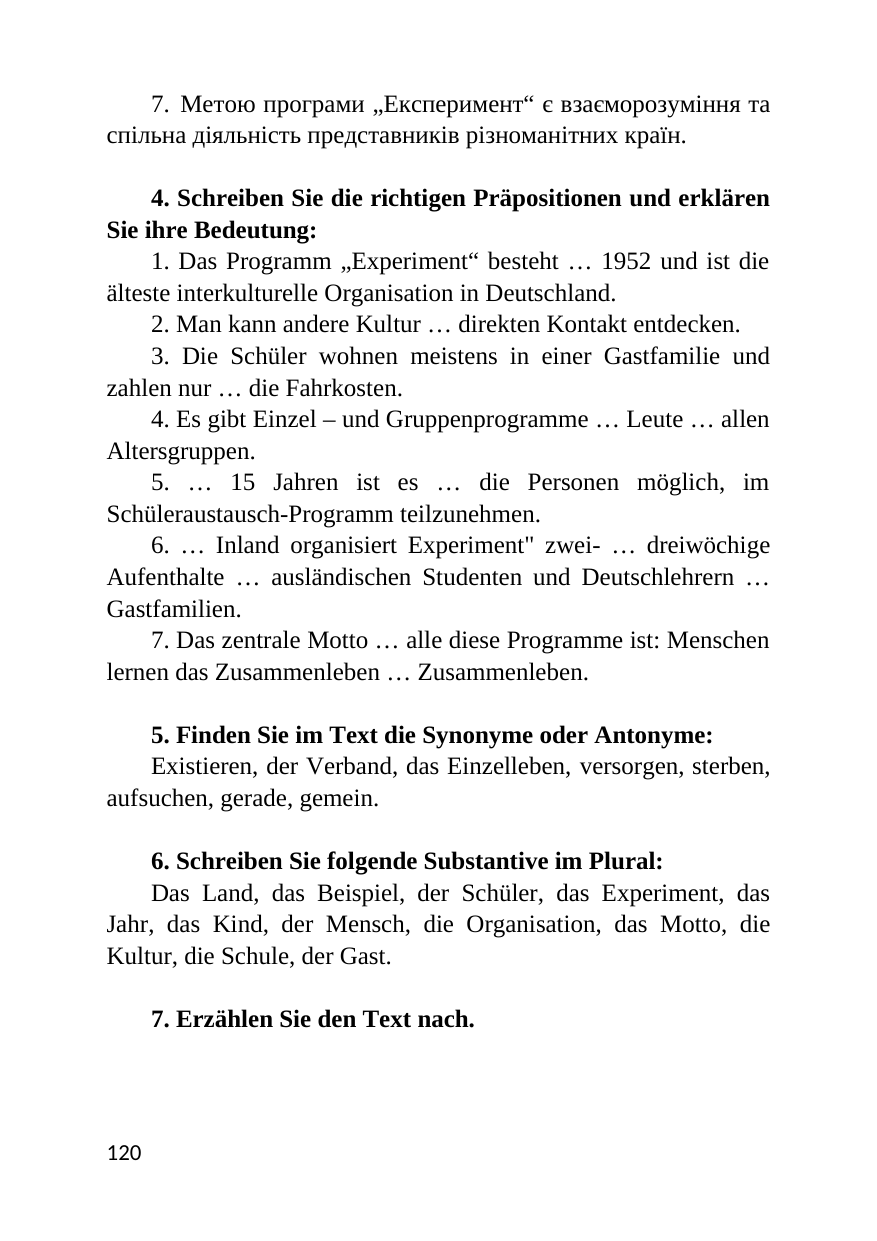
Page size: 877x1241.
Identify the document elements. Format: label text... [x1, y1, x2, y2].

text 7. Erzählen Sie den Text nach. [106, 1004, 771, 1033]
text 1. Das Programm „Experiment“ besteht … 1952 und ist die älteste interkulturelle Organisation in Deutschland. [106, 246, 771, 307]
text 3. Die Schüler wohnen meistens in einer Gastfamilie und zahlen nur … die Fahrkosten. [106, 341, 771, 401]
text 5. … 15 Jahren ist es … die Personen möglich, im Schüleraustausch-Programm teilzunehmen. [106, 467, 771, 528]
text Existieren, der Verband, das Einzelleben, versorgen, sterben, aufsuchen, gerade, gemein. [106, 751, 771, 812]
text 4. Es gibt Einzel – und Gruppenprogramme … Leute … allen Altersgruppen. [106, 404, 771, 464]
text Das Land, das Beispiel, der Schüler, das Experiment, das Jahr, das Kind, der Mensch, die Organisation, das Motto, die Kultur, die Schule, der Gast. [106, 878, 771, 969]
list Метою програми „Експеримент“ є взаєморозуміння та спільна діяльність представників різноманітних країн. [106, 89, 771, 149]
text 2. Man kann andere Kultur … direkten Kontakt entdecken. [106, 309, 771, 338]
text 4. Schreiben Sie die richtigen Präpositionen und erklären Sie ihre Bedeutung: [106, 183, 771, 244]
text 7. Das zentrale Motto … alle diese Programme ist: Menschen lernen das Zusammenleben … Zusammenleben. [106, 625, 771, 686]
text 6. … Inland organisiert Experiment" zwei- … dreiwöchige Aufenthalte … ausländischen Studenten und Deutschlehrern … Gastfamilien. [106, 531, 771, 622]
text 6. Schreiben Sie folgende Substantive im Plural: [106, 846, 771, 875]
text 5. Finden Sie im Text die Synonyme oder Antonyme: [106, 720, 771, 749]
